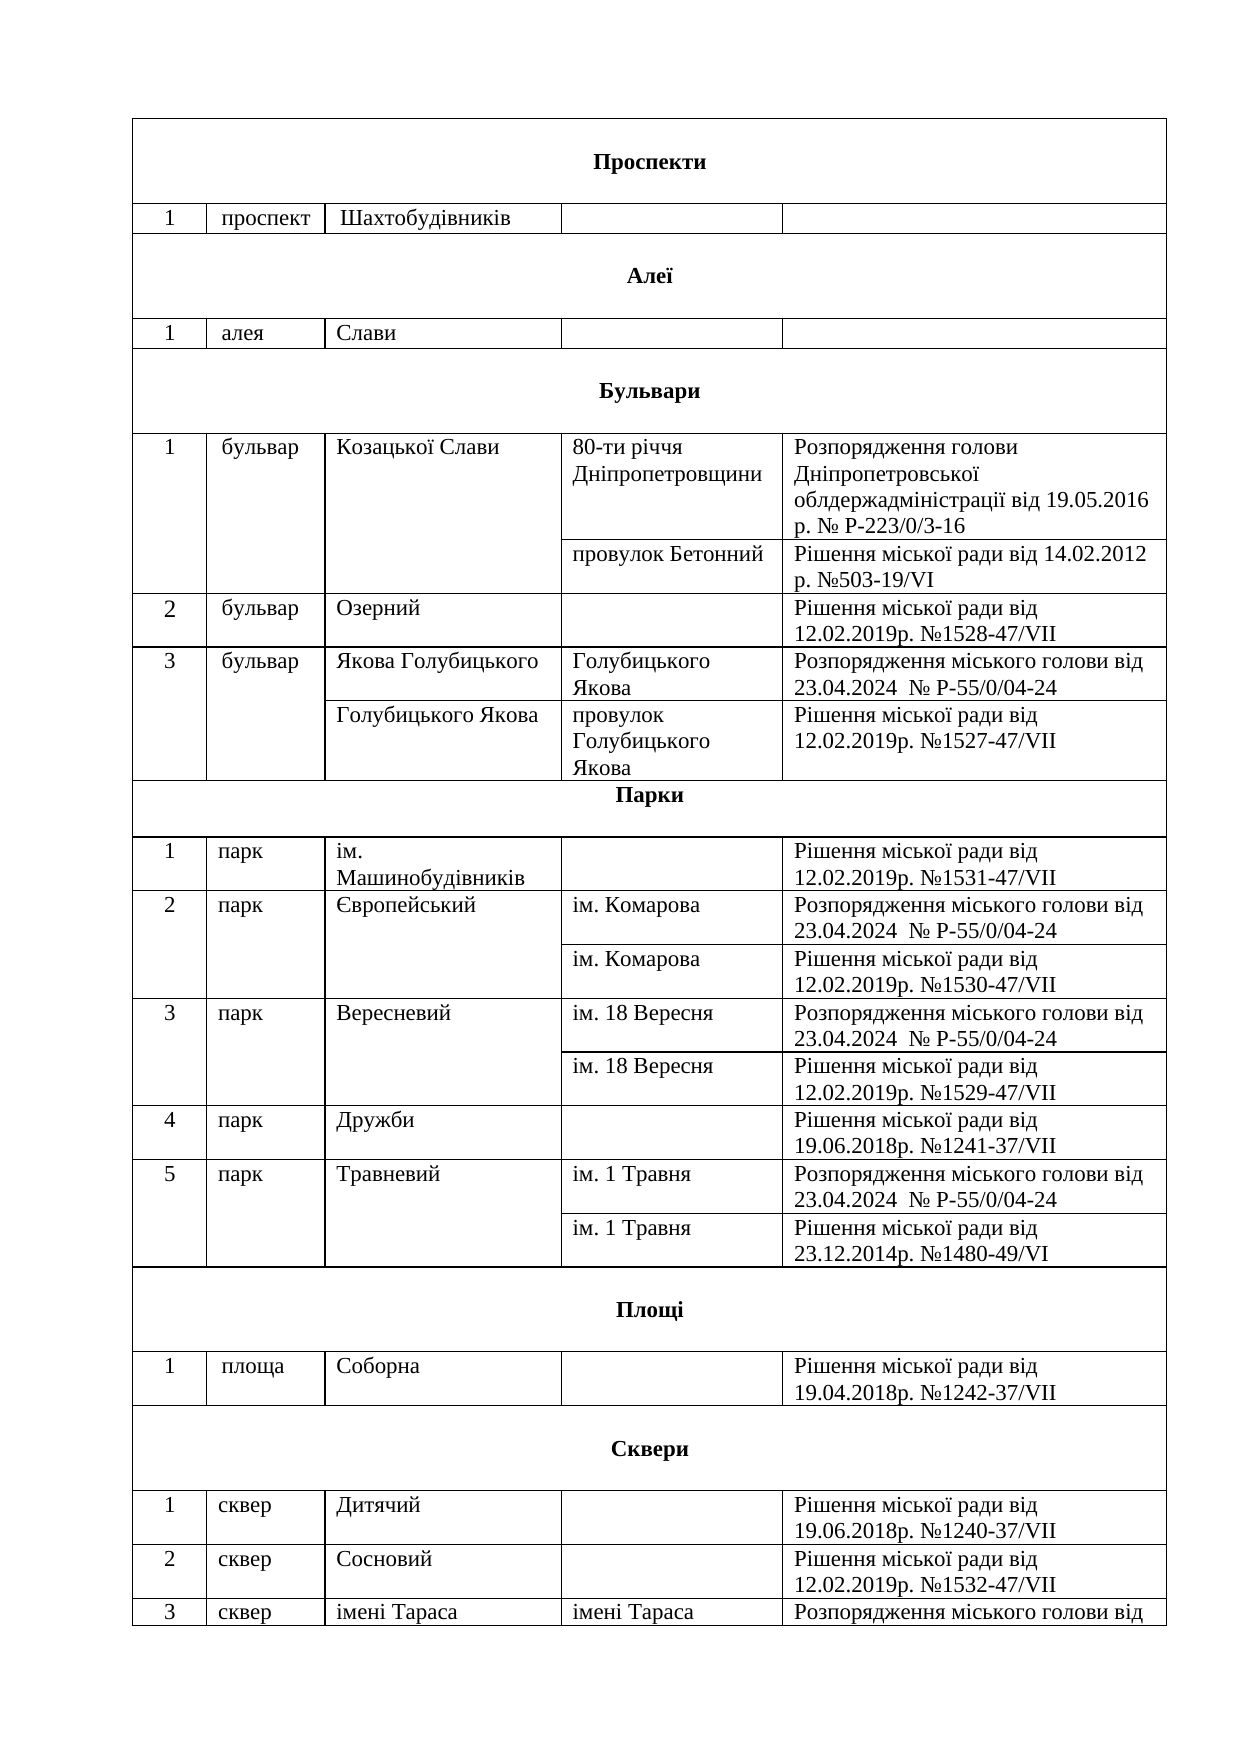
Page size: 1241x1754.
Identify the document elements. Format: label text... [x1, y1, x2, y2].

table_cell Парки [133, 781, 1166, 836]
table_cell ім. Комарова [562, 891, 782, 944]
table_cell Озерний [326, 594, 561, 646]
table_cell Рішення міської ради від 19.06.2018р. №1240-37/VIІ [783, 1491, 1166, 1544]
table_cell 1 [133, 1491, 206, 1544]
table_cell Рішення міської ради від 12.02.2019р. №1529-47/VIІ [783, 1053, 1166, 1105]
table_cell сквер [207, 1491, 324, 1544]
table_cell ім. 1 Травня [562, 1214, 782, 1266]
table_cell [562, 1352, 782, 1405]
table_cell Бульвари [133, 349, 1166, 432]
table_cell проспект [207, 204, 324, 233]
table_cell ім. Машинобудівників [326, 838, 561, 890]
table_cell ім. Комарова [562, 945, 782, 998]
table_cell алея [207, 319, 324, 347]
table_cell парк [207, 1106, 324, 1159]
table_cell Слави [326, 319, 561, 347]
table_cell Рішення міської ради від 19.04.2018р. №1242-37/VIІ [783, 1352, 1166, 1405]
table_cell бульвар [207, 434, 324, 593]
table_cell [562, 594, 782, 646]
table_cell Голубицького Якова [562, 648, 782, 700]
table_cell [562, 1545, 782, 1597]
table_cell Рішення міської ради від 19.06.2018р. №1241-37/VIІ [783, 1106, 1166, 1159]
table_cell сквер [207, 1599, 324, 1625]
table_cell 5 [133, 1160, 206, 1266]
table_cell Алеї [133, 234, 1166, 318]
table_cell ім. 18 Вересня [562, 1053, 782, 1105]
table_cell Рішення міської ради від 14.02.2012 р. №503-19/VI [783, 540, 1166, 593]
table_cell [783, 204, 1166, 233]
table_cell парк [207, 891, 324, 998]
table_cell Вересневий [326, 999, 561, 1105]
table_cell 1 [133, 319, 206, 347]
table_cell 3 [133, 648, 206, 780]
table_cell провулок Голубицького Якова [562, 701, 782, 780]
table_cell [562, 204, 782, 233]
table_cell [783, 1599, 1166, 1625]
table_cell 3 [133, 999, 206, 1105]
table_cell ім. 18 Вересня [562, 999, 782, 1051]
table_cell Козацької Слави [326, 434, 561, 593]
table_cell [562, 1491, 782, 1544]
table_cell 2 [133, 594, 206, 646]
table_cell парк [207, 838, 324, 890]
table_cell Розпорядження міського голови від 23.04.2024 № Р-55/0/04-24 [783, 999, 1166, 1051]
table_cell провулок Бетонний [562, 540, 782, 593]
table_cell Розпорядження міського голови від 23.04.2024 № Р-55/0/04-24 [783, 1160, 1166, 1213]
table_cell Розпорядження міського голови від 23.04.2024 № Р-55/0/04-24 [783, 648, 1166, 700]
table_cell Сосновий [326, 1545, 561, 1597]
table_cell 2 [133, 1545, 206, 1597]
table_cell Рішення міської ради від 12.02.2019р. №1530-47/VIІ [783, 945, 1166, 998]
table_cell Травневий [326, 1160, 561, 1266]
table_cell парк [207, 999, 324, 1105]
table_cell Рішення міської ради від 12.02.2019р. №1528-47/VIІ [783, 594, 1166, 646]
table_cell 3 [133, 1599, 206, 1625]
table_cell 80-ти річчя Дніпропетровщини [562, 434, 782, 539]
table_cell 1 [133, 838, 206, 890]
table_cell Якова Голубицького [326, 648, 561, 700]
table_cell Дитячий [326, 1491, 561, 1544]
table_cell Рішення міської ради від 12.02.2019р. №1531-47/VIІ [783, 838, 1166, 890]
table_cell 1 [133, 204, 206, 233]
table_cell бульвар [207, 648, 324, 780]
table_cell Проспекти [133, 119, 1166, 203]
table_cell Європейський [326, 891, 561, 998]
table_cell сквер [207, 1545, 324, 1597]
table_cell 1 [133, 1352, 206, 1405]
table_cell Соборна [326, 1352, 561, 1405]
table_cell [326, 1599, 561, 1625]
table_cell [562, 1106, 782, 1159]
table_cell Голубицького Якова [326, 701, 561, 780]
table_cell Розпорядження голови Дніпропетровської облдержадміністрації від 19.05.2016 р. № Р-223/0/3-16 [783, 434, 1166, 539]
table_cell Шахтобудівників [326, 204, 561, 233]
table_cell ім. 1 Травня [562, 1160, 782, 1213]
table_cell 2 [133, 891, 206, 998]
table_cell Рішення міської ради від 23.12.2014р. №1480-49/VI [783, 1214, 1166, 1266]
table_cell [562, 838, 782, 890]
table_cell 1 [133, 434, 206, 593]
table_cell Дружби [326, 1106, 561, 1159]
table_cell Сквери [133, 1406, 1166, 1490]
table_cell парк [207, 1160, 324, 1266]
table_cell Рішення міської ради від 12.02.2019р. №1532-47/VIІ [783, 1545, 1166, 1597]
table_cell бульвар [207, 594, 324, 646]
table_cell [562, 319, 782, 347]
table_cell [562, 1599, 782, 1625]
table_cell Розпорядження міського голови від 23.04.2024 № Р-55/0/04-24 [783, 891, 1166, 944]
table_cell площа [207, 1352, 324, 1405]
table_cell Рішення міської ради від 12.02.2019р. №1527-47/VIІ [783, 701, 1166, 780]
table_cell 4 [133, 1106, 206, 1159]
table_cell [783, 319, 1166, 347]
table_cell Площі [133, 1268, 1166, 1351]
